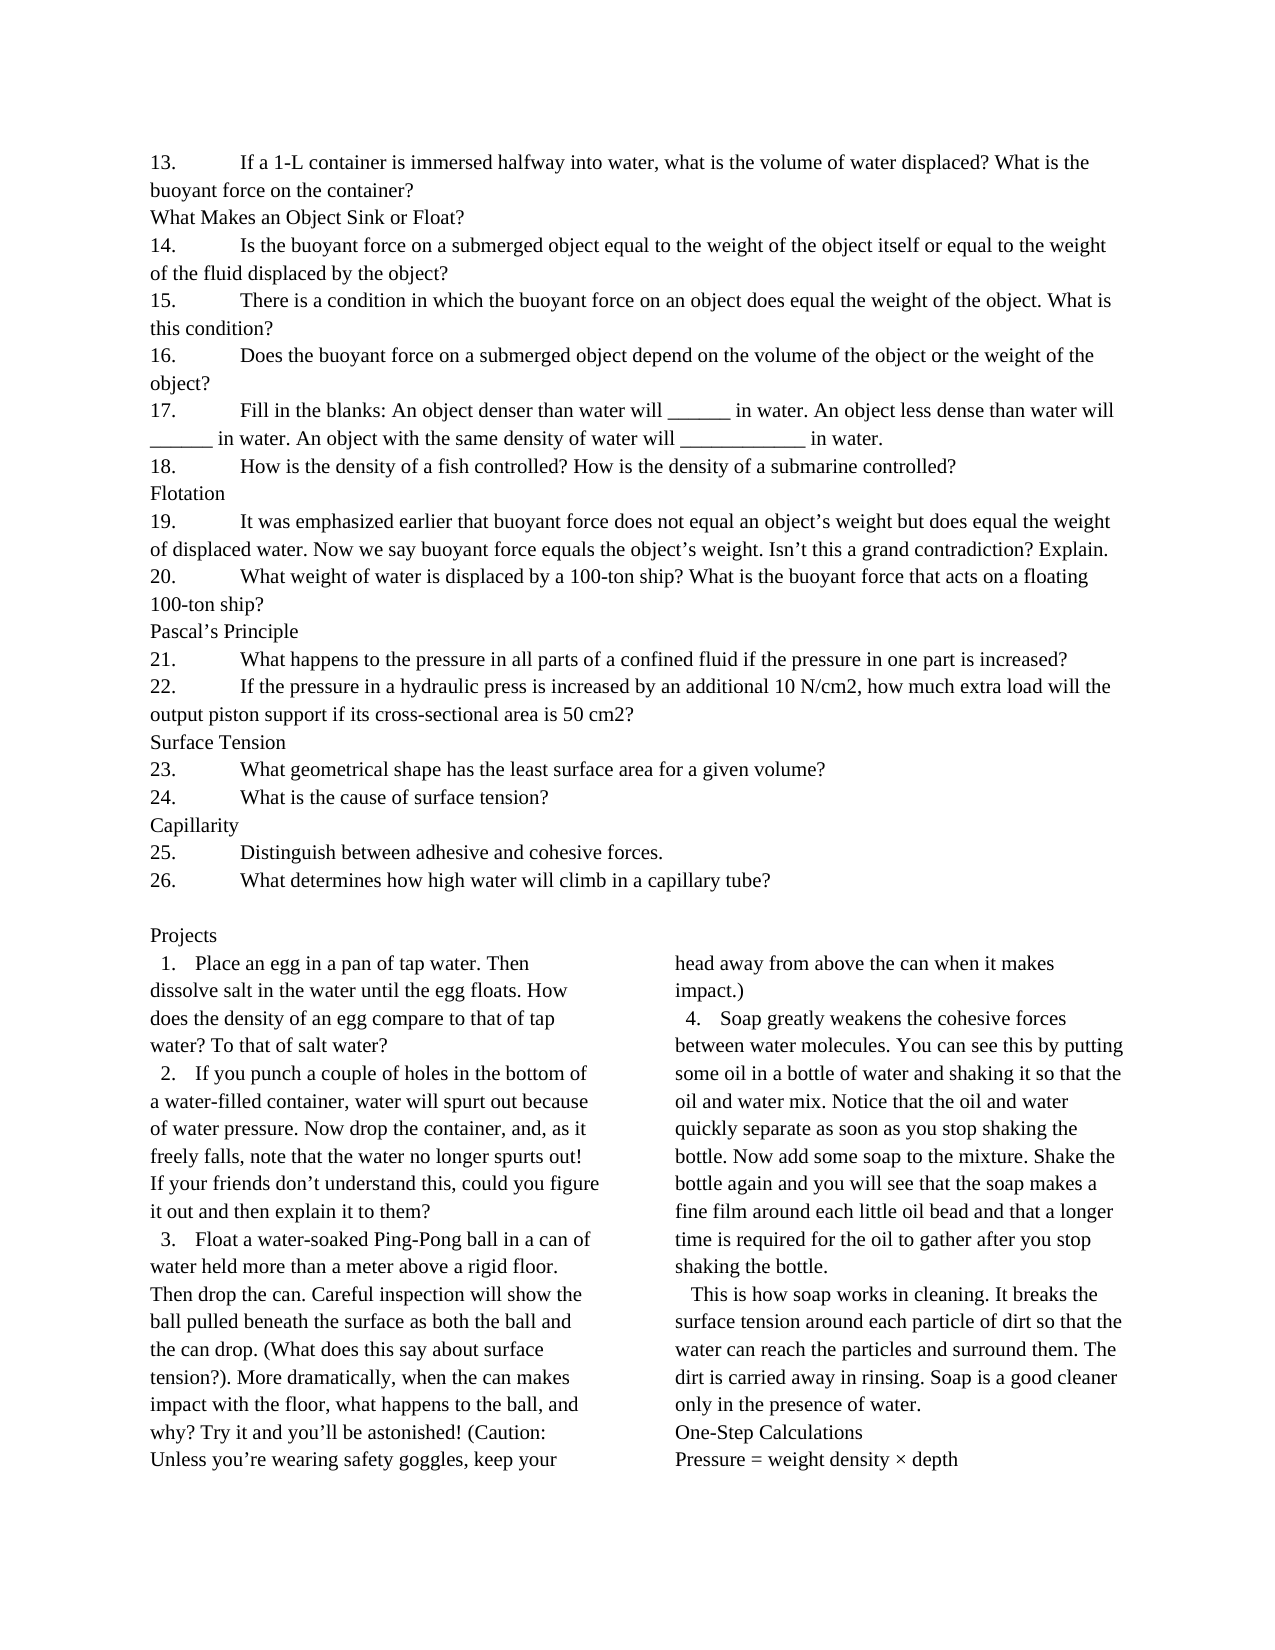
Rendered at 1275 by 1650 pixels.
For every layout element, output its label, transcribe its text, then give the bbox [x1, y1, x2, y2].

text 4. Soap greatly weakens the cohesive forces between water molecules. You can see this by putting some oil in a bottle of water and shaking it so that the oil and water mix. Notice that the oil and water quickly separate as soon as you stop shaking the bottle. Now add some soap to the mixture. Shake the bottle again and you will see that the soap makes a fine film around each little oil bead and that a longer time is required for the oil to gather after you stop shaking the bottle. [675, 1006, 1125, 1278]
text 25. Distinguish between adhesive and cohesive forces. [150, 840, 1125, 864]
text Capillarity [150, 812, 1125, 837]
text 1. Place an egg in a pan of tap water. Then dissolve salt in the water until the egg floats. How does the density of an egg compare to that of tap water? To that of salt water? [150, 951, 600, 1057]
text 19. It was emphasized earlier that buoyant force does not equal an object’s weight but does equal the weight of displaced water. Now we say buoyant force equals the object’s weight. Isn’t this a grand contradiction? Explain. [150, 509, 1125, 561]
text 13. If a 1-L container is immersed halfway into water, what is the volume of water displaced? What is the buoyant force on the container? [150, 150, 1125, 202]
text Projects [150, 923, 1125, 947]
text 18. How is the density of a fish controlled? How is the density of a submarine controlled? [150, 454, 1125, 478]
text What Makes an Object Sink or Float? [150, 205, 1125, 229]
text 14. Is the buoyant force on a submerged object equal to the weight of the object itself or equal to the weight of the fluid displaced by the object? [150, 233, 1125, 284]
text 22. If the pressure in a hydraulic press is increased by an additional 10 N/cm2, how much extra load will the output piston support if its cross-sectional area is 50 cm2? [150, 674, 1125, 726]
text 17. Fill in the blanks: An object denser than water will ______ in water. An object less dense than water will ______ in water. An object with the same density of water will ____________ in water. [150, 398, 1125, 450]
text Pascal’s Principle [150, 619, 1125, 643]
text 16. Does the buoyant force on a submerged object depend on the volume of the object or the weight of the object? [150, 343, 1125, 395]
text 26. What determines how high water will climb in a capillary tube? [150, 868, 1125, 892]
text 2. If you punch a couple of holes in the bottom of a water-filled container, water will spurt out because of water pressure. Now drop the container, and, as it freely falls, note that the water no longer spurts out! If your friends don’t understand this, could you figure it out and then explain it to them? [150, 1061, 600, 1223]
text 21. What happens to the pressure in all parts of a confined fluid if the pressure in one part is increased? [150, 647, 1125, 671]
text 3. Float a water-soaked Ping-Pong ball in a can of water held more than a meter above a rigid floor. Then drop the can. Careful inspection will show the ball pulled beneath the surface as both the ball and the can drop. (What does this say about surface tension?). More dramatically, when the can makes impact with the floor, what happens to the ball, and why? Try it and you’ll be astonished! (Caution: Unless you’re wearing safety goggles, keep your head away from above the can when it makes impact.) [150, 1227, 600, 1471]
text Flotation [150, 481, 1125, 505]
text Pressure = weight density × depth [675, 1447, 1125, 1471]
text 24. What is the cause of surface tension? [150, 785, 1125, 809]
text One-Step Calculations [675, 1420, 1125, 1444]
text 20. What weight of water is displaced by a 100-ton ship? What is the buoyant force that acts on a floating 100-ton ship? [150, 564, 1125, 616]
text Surface Tension [150, 730, 1125, 754]
text 23. What geometrical shape has the least surface area for a given volume? [150, 757, 1125, 781]
text This is how soap works in cleaning. It breaks the surface tension around each particle of dirt so that the water can reach the particles and surround them. The dirt is carried away in rinsing. Soap is a good cleaner only in the presence of water. [675, 1282, 1125, 1416]
text 15. There is a condition in which the buoyant force on an object does equal the weight of the object. What is this condition? [150, 288, 1125, 340]
